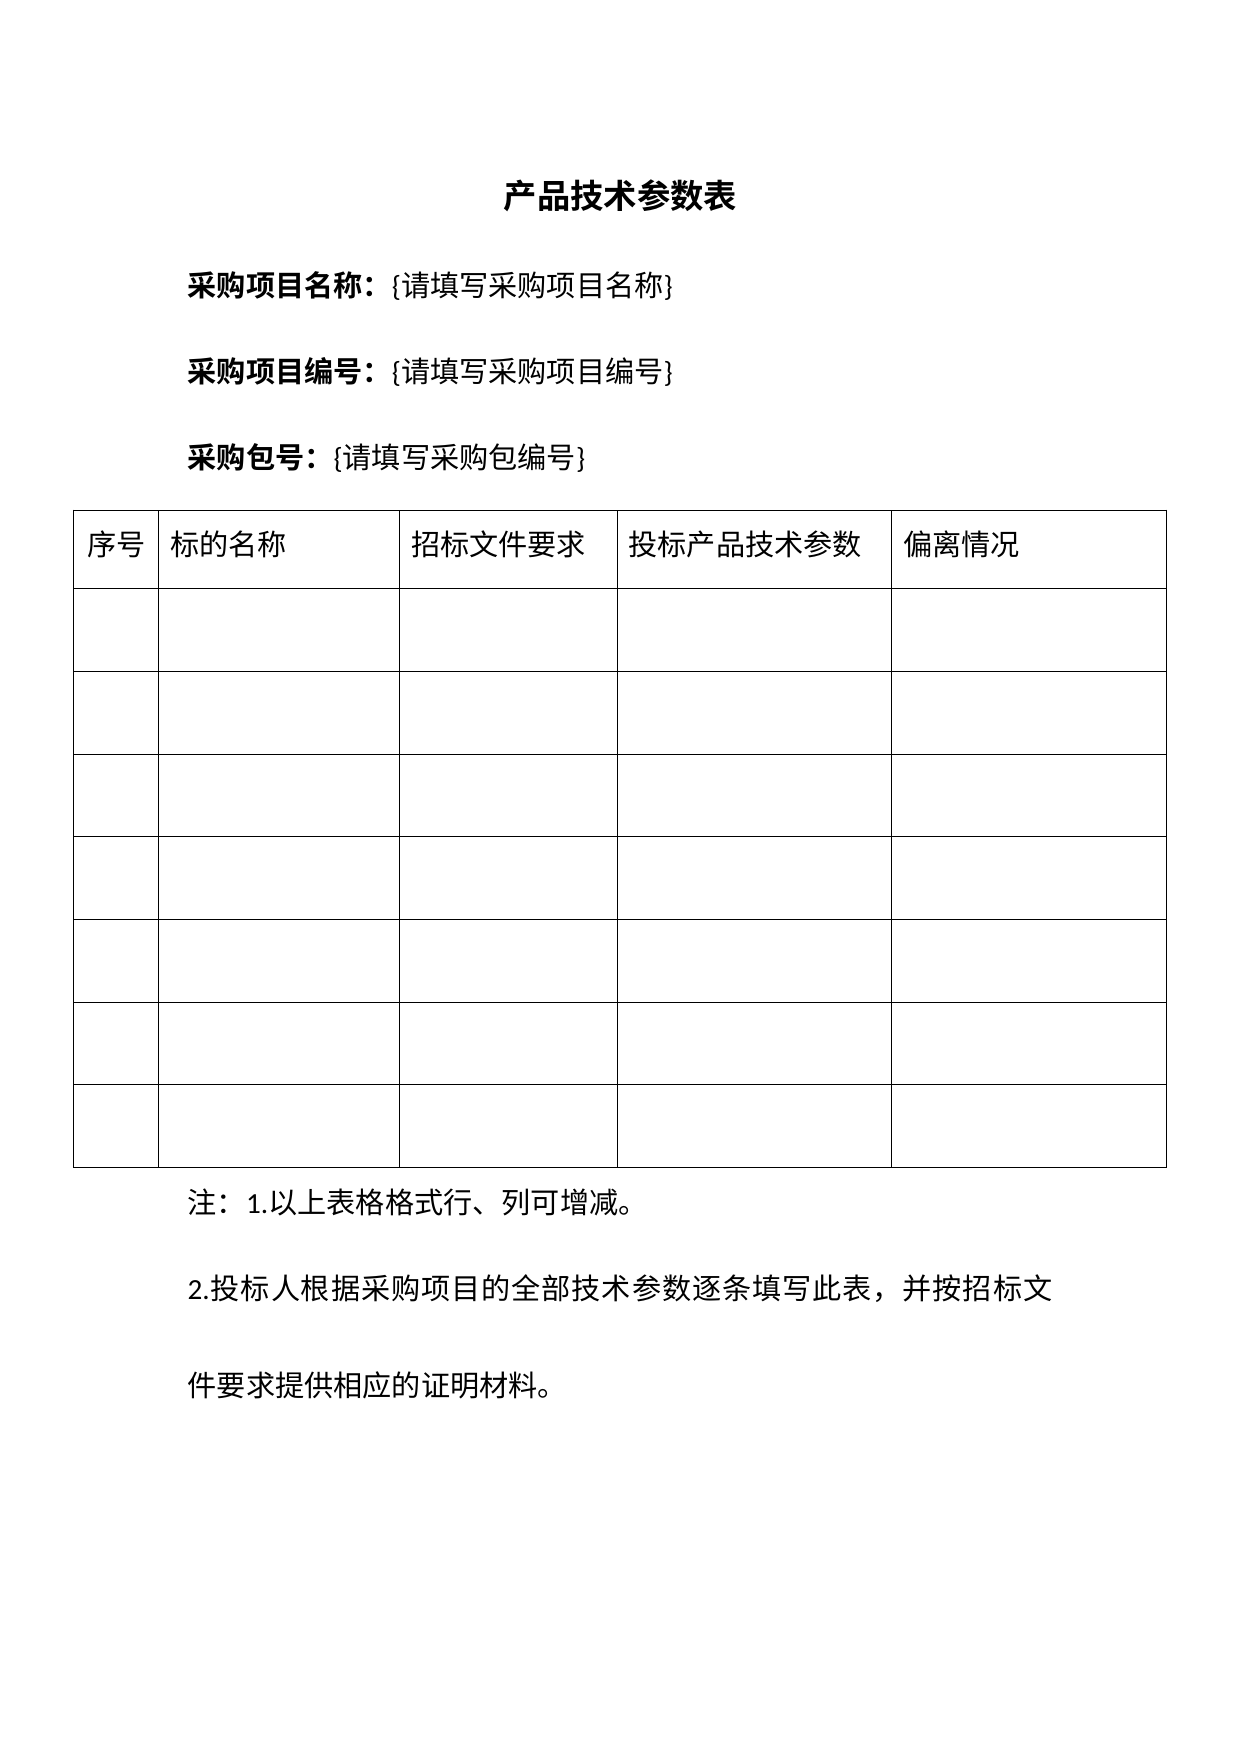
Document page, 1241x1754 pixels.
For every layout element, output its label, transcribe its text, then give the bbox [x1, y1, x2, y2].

table_cell [400, 920, 617, 1002]
table_header 招标文件要求 [400, 511, 617, 588]
text 采购项目名称：{请填写采购项目名称} [187, 251, 1053, 316]
table_cell [618, 755, 891, 836]
table_cell [159, 1085, 399, 1167]
text 2.投标人根据采购项目的全部技术参数逐条填写此表，并按招标文件要求提供相应的证明材料。 [187, 1254, 1053, 1417]
table_cell [892, 672, 1166, 753]
table_cell [74, 755, 158, 836]
table_cell [74, 837, 158, 919]
subtitle 产品技术参数表 [187, 162, 1053, 227]
table_cell [159, 755, 399, 836]
table_cell [159, 1003, 399, 1084]
table_cell [892, 1085, 1166, 1167]
table_cell [400, 755, 617, 836]
table_cell [159, 920, 399, 1002]
table_cell [74, 672, 158, 753]
table_cell [400, 1003, 617, 1084]
table_cell [618, 589, 891, 671]
table_cell [74, 589, 158, 671]
table_cell [400, 1085, 617, 1167]
text 采购项目编号：{请填写采购项目编号} [187, 337, 1053, 402]
table_cell [618, 837, 891, 919]
table_cell [892, 920, 1166, 1002]
table_header 投标产品技术参数 [618, 511, 891, 588]
table_cell [618, 920, 891, 1002]
table_cell [159, 589, 399, 671]
text 注：1.以上表格格式行、列可增减。 [187, 1168, 1053, 1233]
table_cell [74, 1003, 158, 1084]
table_header 序号 [74, 511, 158, 588]
table_cell [74, 1085, 158, 1167]
text 采购包号：{请填写采购包编号} [187, 423, 1053, 488]
table_cell [892, 1003, 1166, 1084]
table_header 标的名称 [159, 511, 399, 588]
table_header 偏离情况 [892, 511, 1166, 588]
table_cell [74, 920, 158, 1002]
table_cell [400, 837, 617, 919]
table_cell [400, 589, 617, 671]
table_cell [618, 1003, 891, 1084]
table_cell [400, 672, 617, 753]
table_cell [892, 837, 1166, 919]
table_cell [618, 672, 891, 753]
table_cell [618, 1085, 891, 1167]
table_cell [892, 755, 1166, 836]
table_cell [159, 672, 399, 753]
table_cell [159, 837, 399, 919]
table_cell [892, 589, 1166, 671]
